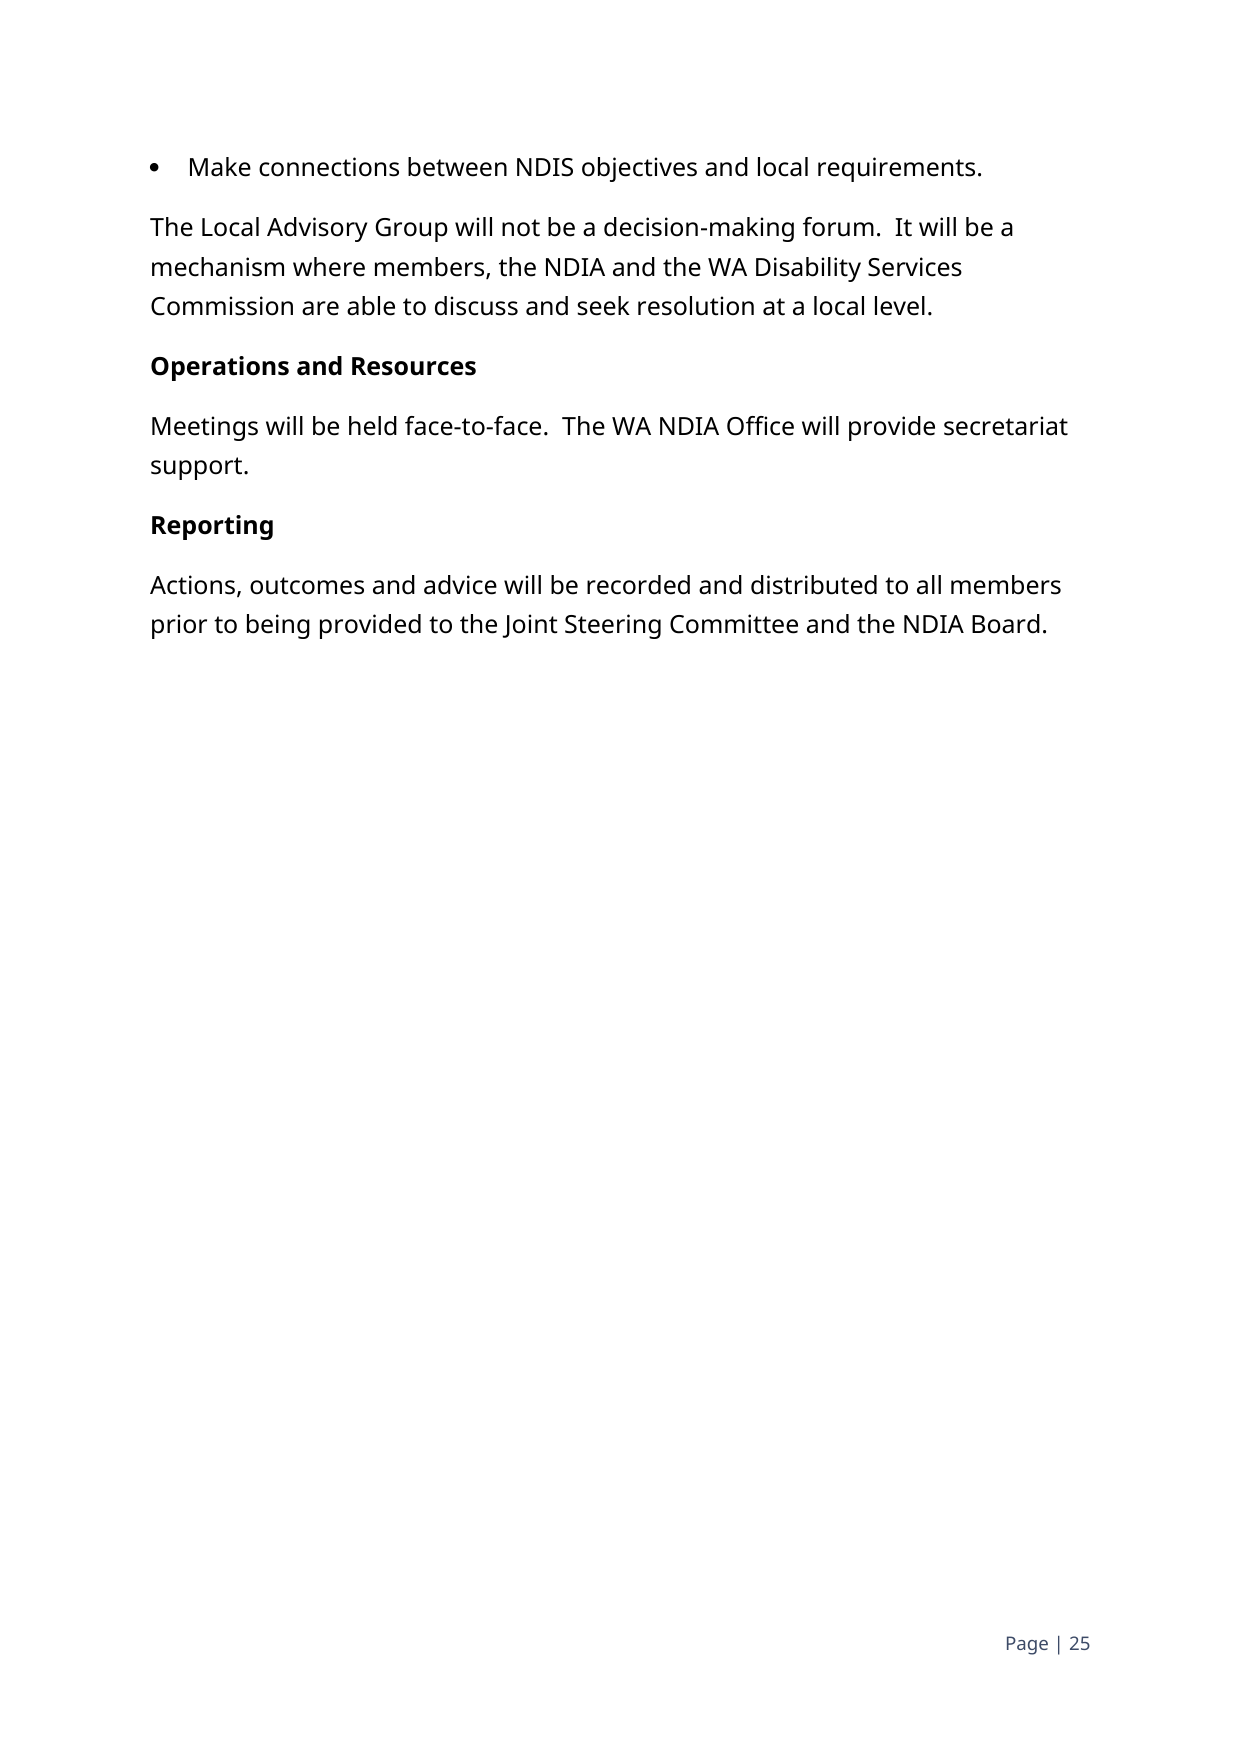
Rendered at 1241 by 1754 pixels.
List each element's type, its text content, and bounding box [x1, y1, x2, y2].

text Reporting [150, 507, 1090, 542]
list Make connections between NDIS objectives and local requirements. [150, 150, 1090, 184]
text Operations and Resources [150, 348, 1090, 382]
text Actions, outcomes and advice will be recorded and distributed to all members prior to being provided to the Joint Steering Committee and the NDIA Board. [150, 567, 1090, 641]
text The Local Advisory Group will not be a decision-making forum. It will be a mechanism where members, the NDIA and the WA Disability Services Commission are able to discuss and seek resolution at a local level. [150, 210, 1090, 322]
text Meetings will be held face-to-face. The WA NDIA Office will provide secretariat support. [150, 408, 1090, 482]
